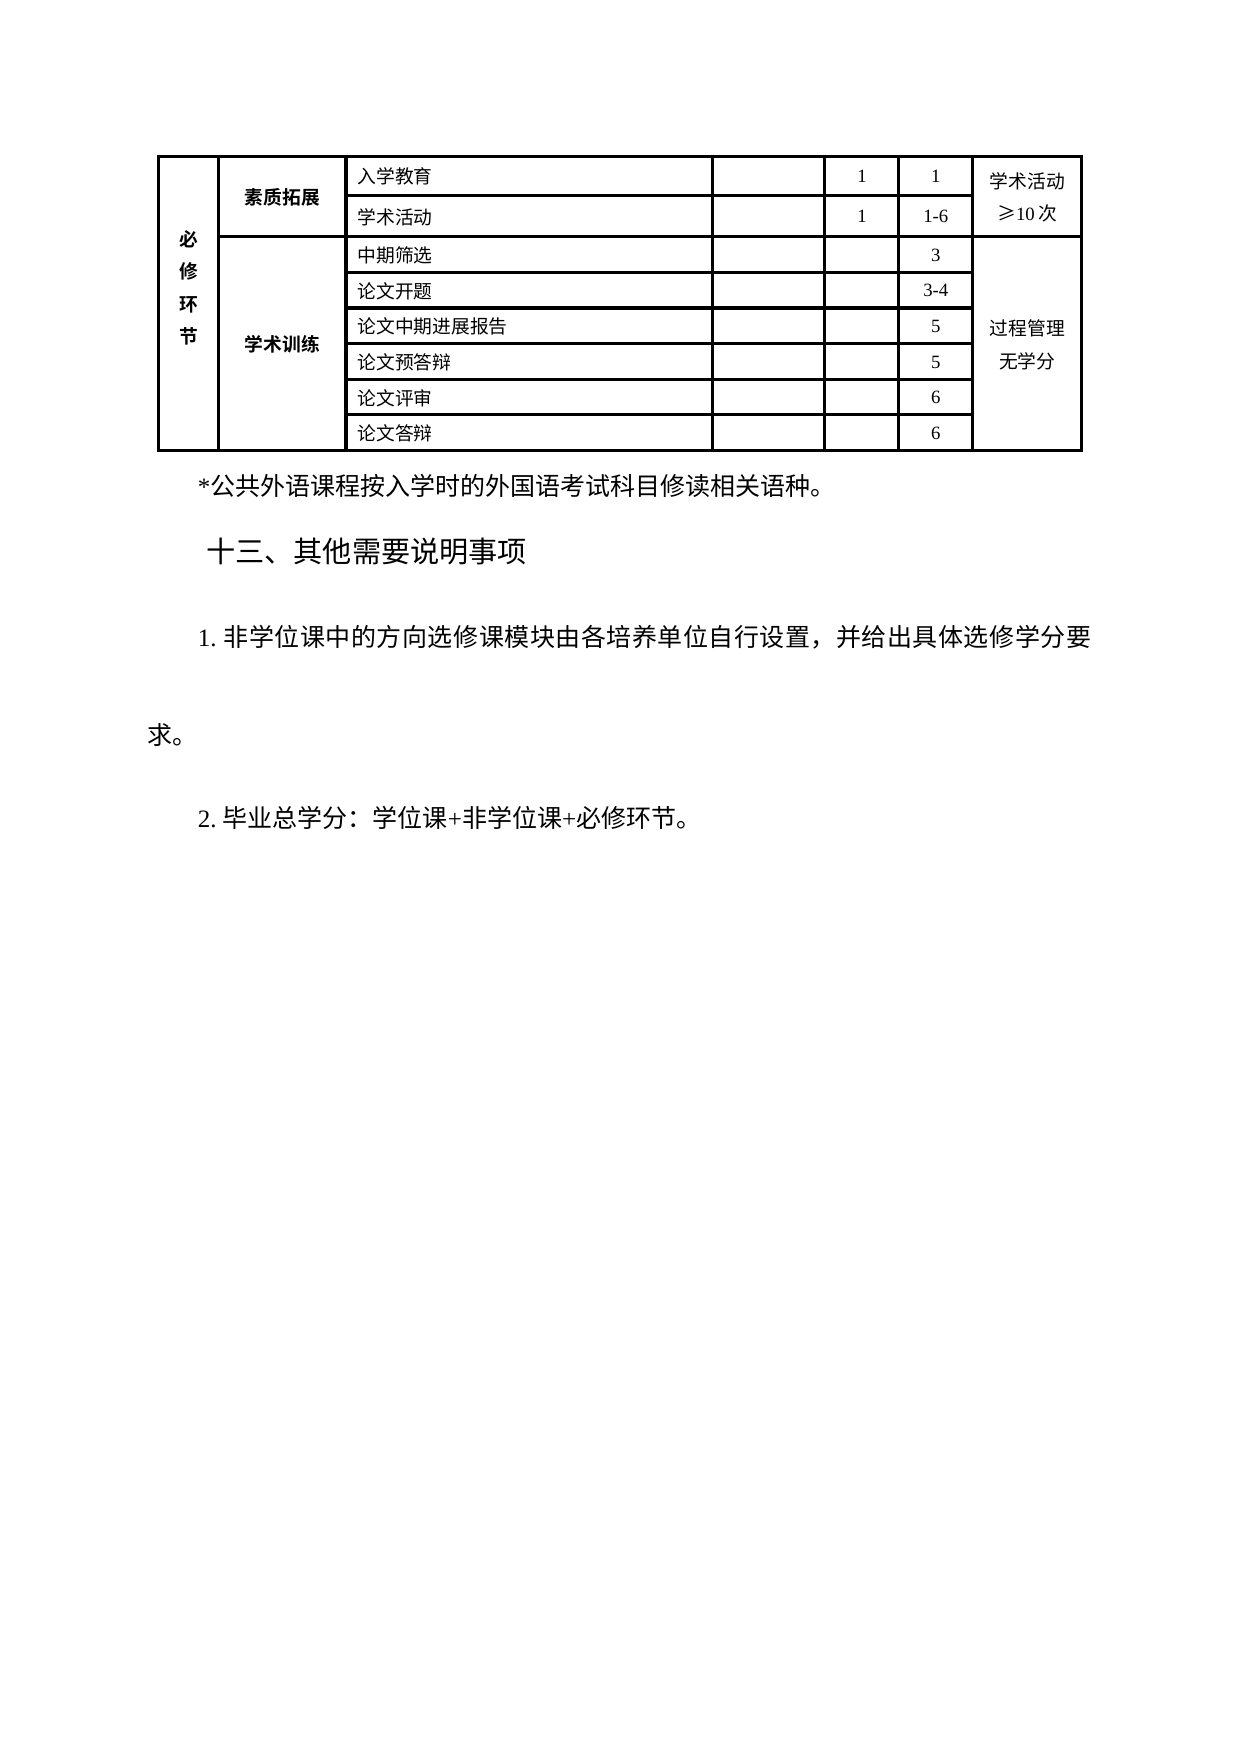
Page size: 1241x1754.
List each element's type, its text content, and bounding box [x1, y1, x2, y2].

table_cell 1 [826, 197, 897, 235]
table_cell 学术活动≥10次 [974, 158, 1080, 235]
table_cell [826, 238, 897, 271]
table_cell [714, 381, 823, 413]
table_cell [826, 274, 897, 306]
table_cell 学术活动 [348, 197, 711, 235]
table_cell [826, 416, 897, 449]
table_cell 1 [826, 158, 897, 194]
text *公共外语课程按入学时的外国语考试科目修读相关语种。 [148, 452, 1092, 517]
text 十三、其他需要说明事项 [148, 517, 1092, 582]
table_cell 过程管理 无学分 [974, 238, 1080, 449]
table_cell [826, 345, 897, 378]
table_cell 5 [900, 310, 971, 342]
table_cell [714, 238, 823, 271]
table_cell 3-4 [900, 274, 971, 306]
table_cell [826, 381, 897, 413]
table_cell 论文预答辩 [348, 345, 711, 378]
table_cell 入学教育 [348, 158, 711, 194]
table_cell [714, 310, 823, 342]
table_cell [714, 416, 823, 449]
table_cell 论文开题 [348, 274, 711, 306]
table_cell [826, 310, 897, 342]
text 1. 非学位课中的方向选修课模块由各培养单位自行设置，并给出具体选修学分要求。 [148, 603, 1092, 766]
table_cell [714, 197, 823, 235]
table_cell 1 [900, 158, 971, 194]
table_cell [714, 158, 823, 194]
table_cell 论文答辩 [348, 416, 711, 449]
table_cell 论文中期进展报告 [348, 310, 711, 342]
table_cell [714, 274, 823, 306]
table_cell 论文评审 [348, 381, 711, 413]
table_cell 素质拓展 [220, 158, 344, 235]
table_cell 3 [900, 238, 971, 271]
table_cell 1-6 [900, 197, 971, 235]
table_cell 学术训练 [220, 238, 344, 449]
table_cell 中期筛选 [348, 238, 711, 271]
table_cell 6 [900, 381, 971, 413]
text 2. 毕业总学分：学位课+非学位课+必修环节。 [148, 784, 1092, 849]
table_cell 6 [900, 416, 971, 449]
table_cell 5 [900, 345, 971, 378]
table_cell 必修环节 [160, 158, 217, 449]
table_cell [714, 345, 823, 378]
